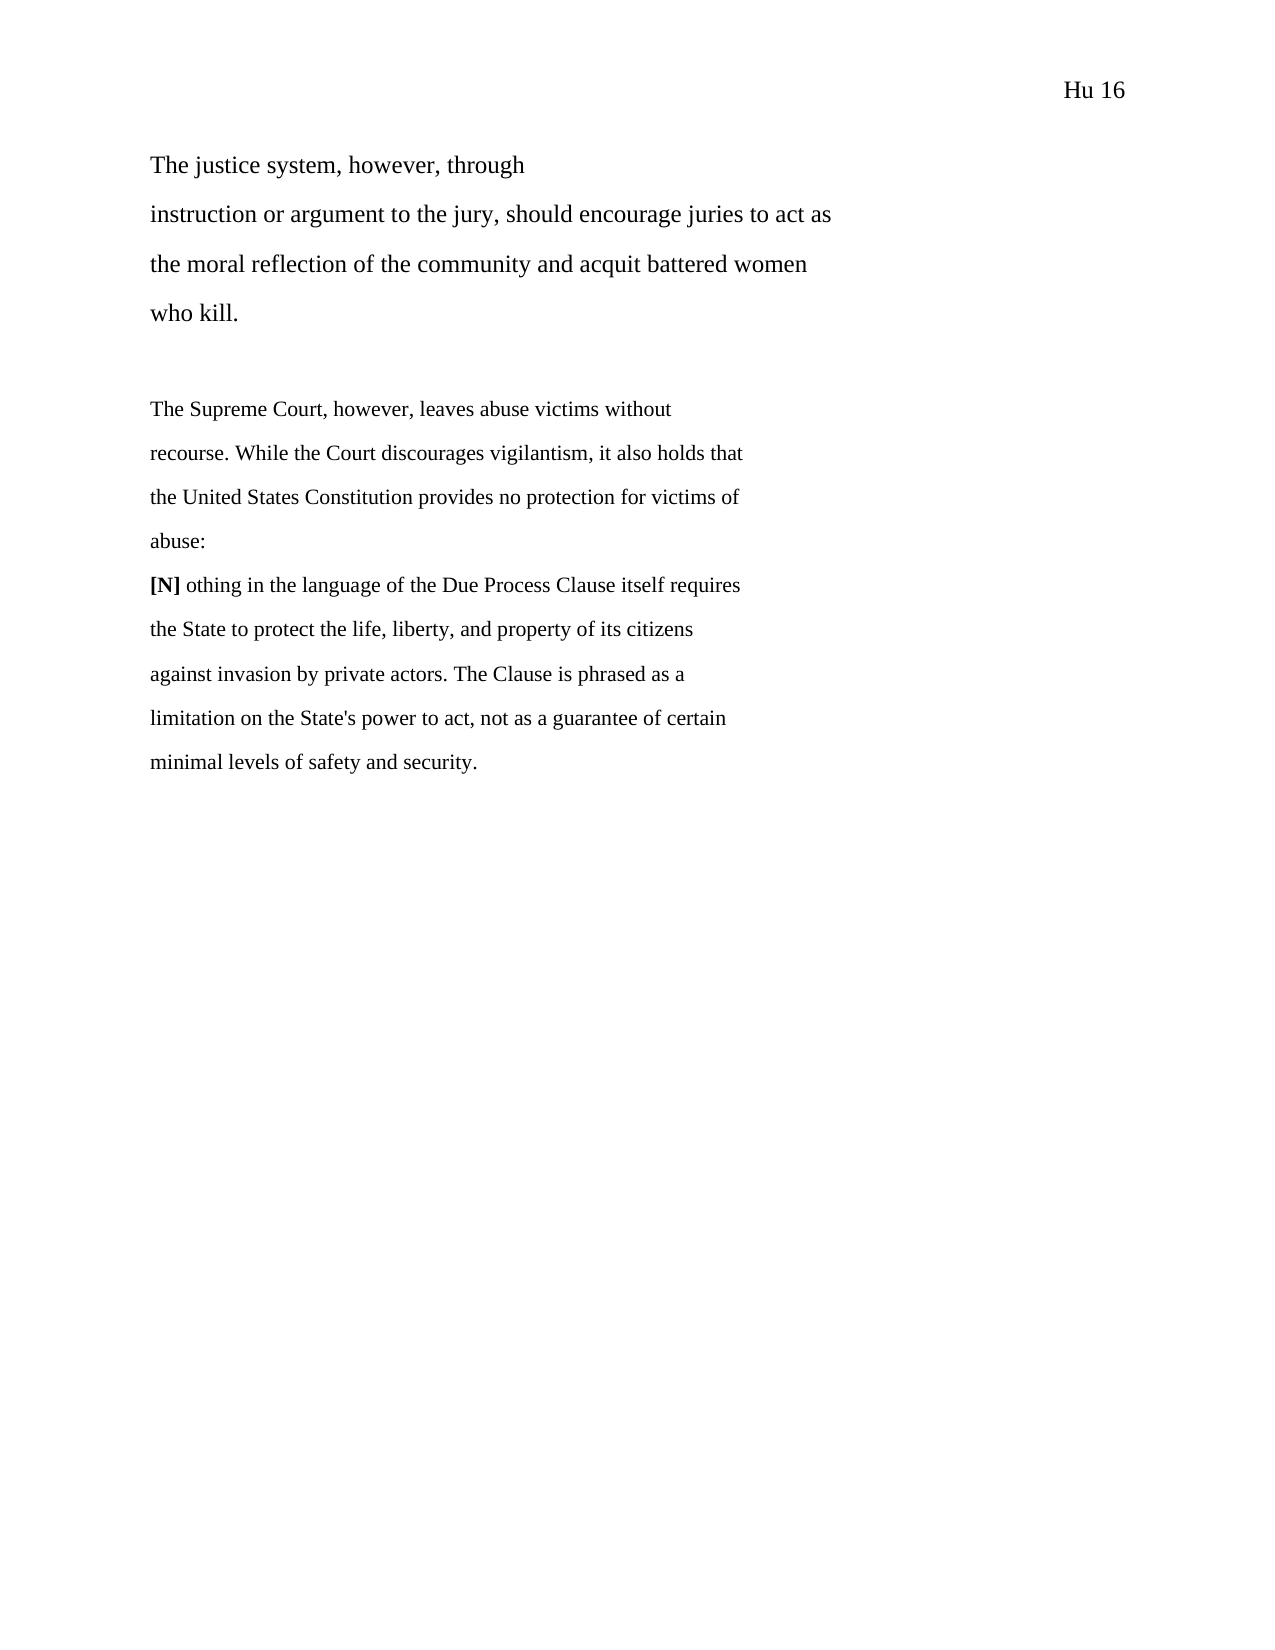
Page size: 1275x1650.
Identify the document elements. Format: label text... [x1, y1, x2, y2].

text instruction or argument to the jury, should encourage juries to act as [150, 199, 1125, 228]
text against invasion by private actors. The Clause is phrased as a [150, 661, 1125, 686]
text who kill. [150, 298, 1125, 327]
text The justice system, however, through [150, 150, 1125, 179]
text minimal levels of safety and security. [150, 749, 1125, 774]
text The Supreme Court, however, leaves abuse victims without [150, 396, 1125, 421]
text [N] othing in the language of the Due Process Clause itself requires [150, 572, 1125, 598]
text the moral reflection of the community and acquit battered women [150, 249, 1125, 277]
text abuse: [150, 528, 1125, 553]
text the United States Constitution provides no protection for victims of [150, 484, 1125, 509]
text the State to protect the life, liberty, and property of its citizens [150, 616, 1125, 642]
text recourse. While the Court discourages vigilantism, it also holds that [150, 440, 1125, 465]
text limitation on the State's power to act, not as a guarantee of certain [150, 704, 1125, 730]
